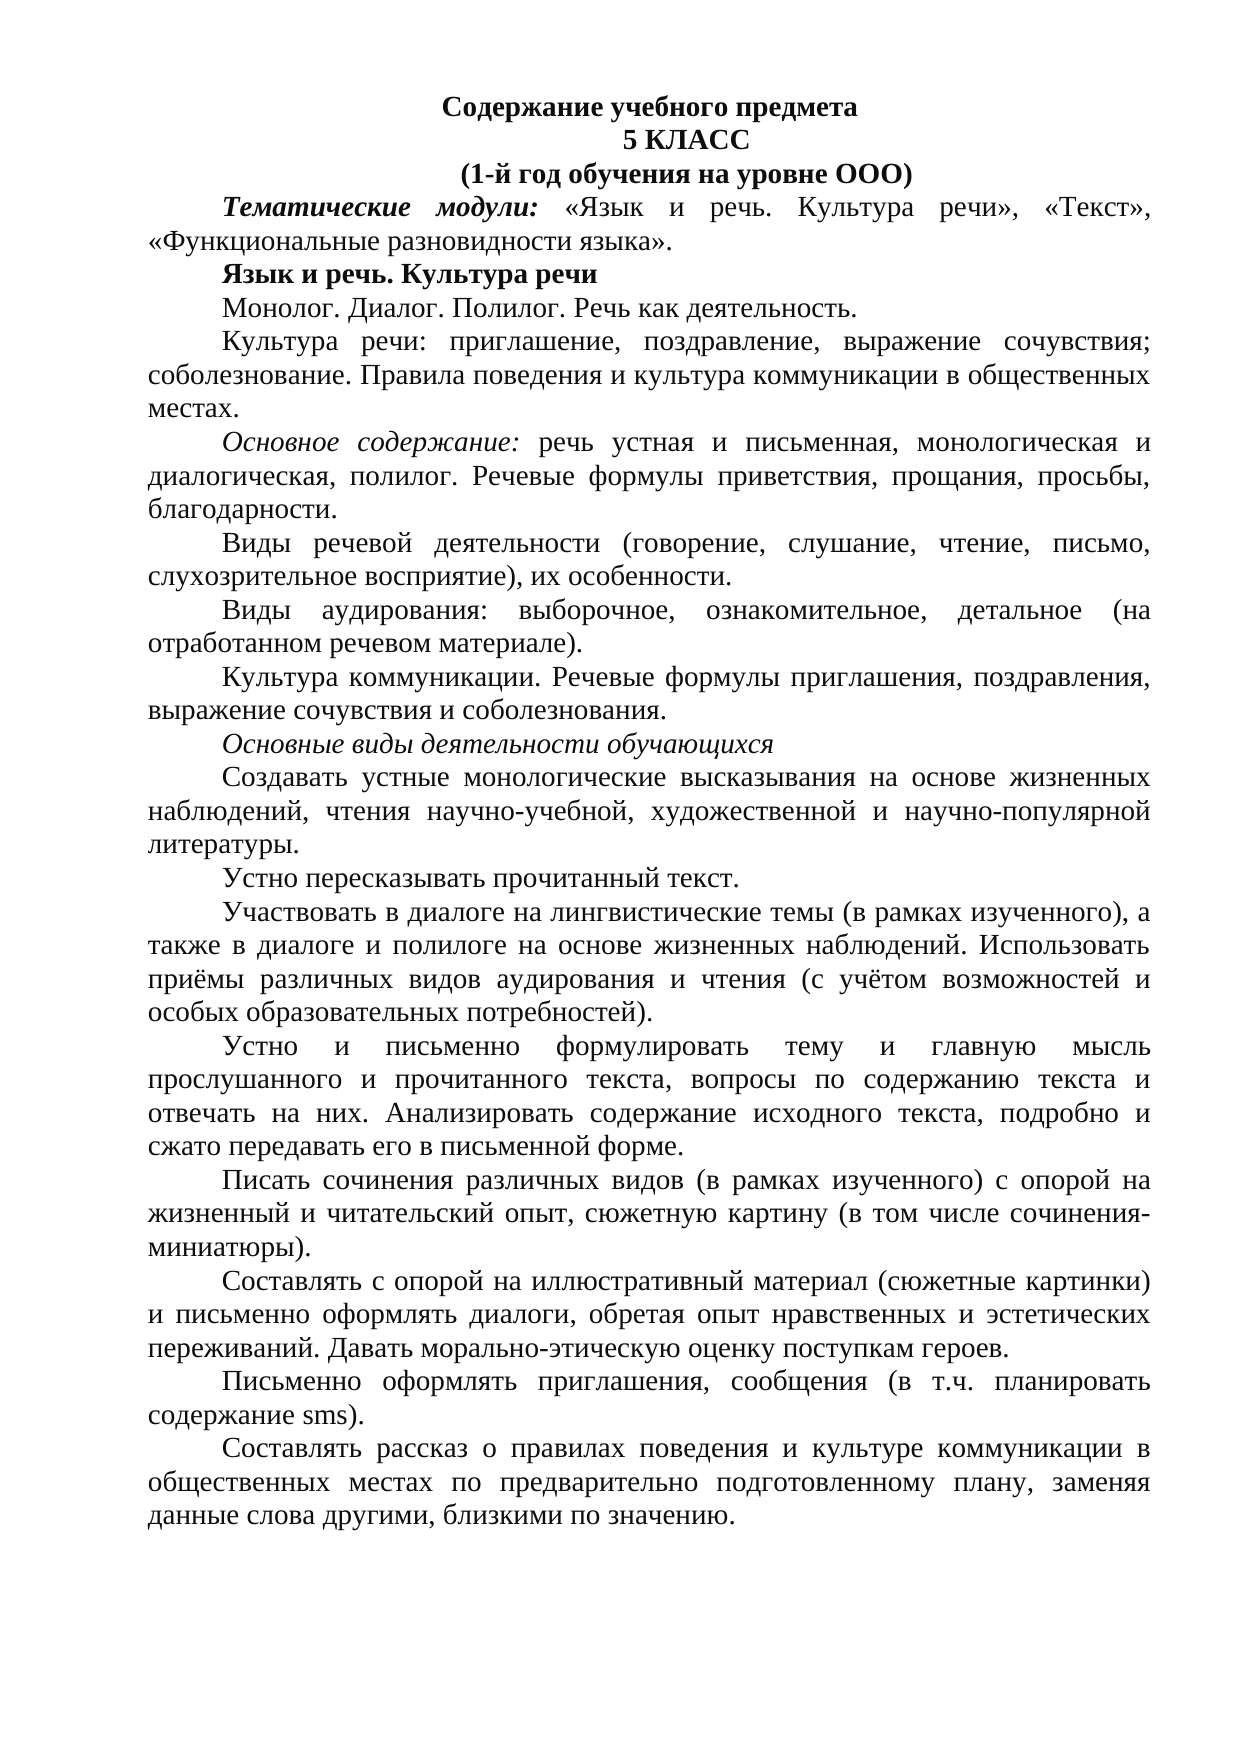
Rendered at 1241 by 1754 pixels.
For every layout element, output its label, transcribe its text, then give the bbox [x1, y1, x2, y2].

text Основное содержание: речь устная и письменная, монологическая и диалогическая, полилог. Речевые формулы приветствия, прощания, просьбы, благодарности. [148, 424, 1152, 525]
text Культура коммуникации. Речевые формулы приглашения, поздравления, выражение сочувствия и соболезнования. [148, 659, 1152, 726]
text Основные виды деятельности обучающихся [148, 726, 1152, 759]
text Составлять с опорой на иллюстративный материал (сюжетные картинки) и письменно оформлять диалоги, обретая опыт нравственных и эстетических переживаний. Давать морально-этическую оценку поступкам героев. [148, 1263, 1152, 1363]
text Культура речи: приглашение, поздравление, выражение сочувствия; соболезнование. Правила поведения и культура коммуникации в общественных местах. [148, 323, 1152, 424]
text Устно и письменно формулировать тему и главную мысль прослушанного и прочитанного текста, вопросы по содержанию текста и отвечать на них. Анализировать содержание исходного текста, подробно и сжато передавать его в письменной форме. [148, 1028, 1152, 1162]
text Писать сочинения различных видов (в рамках изученного) с опорой на жизненный и читательский опыт, сюжетную картину (в том числе сочинения-миниатюры). [148, 1162, 1152, 1263]
text Тематические модули: «Язык и речь. Культура речи», «Текст», «Функциональные разновидности языка». [148, 189, 1152, 256]
text Составлять рассказ о правилах поведения и культуре коммуникации в общественных местах по предварительно подготовленному плану, заменяя данные слова другими, близкими по значению. [148, 1430, 1152, 1531]
text Письменно оформлять приглашения, сообщения (в т.ч. планировать содержание sms). [148, 1363, 1152, 1430]
text Монолог. Диалог. Полилог. Речь как деятельность. [148, 290, 1152, 323]
text (1-й год обучения на уровне ООО) [148, 156, 1152, 189]
text Создавать устные монологические высказывания на основе жизненных наблюдений, чтения научно-учебной, художественной и научно-популярной литературы. [148, 759, 1152, 860]
text Содержание учебного предмета [148, 89, 1152, 122]
text Устно пересказывать прочитанный текст. [148, 860, 1152, 894]
text 5 КЛАСС [148, 122, 1152, 156]
text Виды речевой деятельности (говорение, слушание, чтение, письмо, слухозрительное восприятие), их особенности. [148, 525, 1152, 592]
text Участвовать в диалоге на лингвистические темы (в рамках изученного), а также в диалоге и полилоге на основе жизненных наблюдений. Использовать приёмы различных видов аудирования и чтения (с учётом возможностей и особых образовательных потребностей). [148, 894, 1152, 1028]
text Виды аудирования: выборочное, ознакомительное, детальное (на отработанном речевом материале). [148, 592, 1152, 659]
text Язык и речь. Культура речи [148, 256, 1152, 290]
